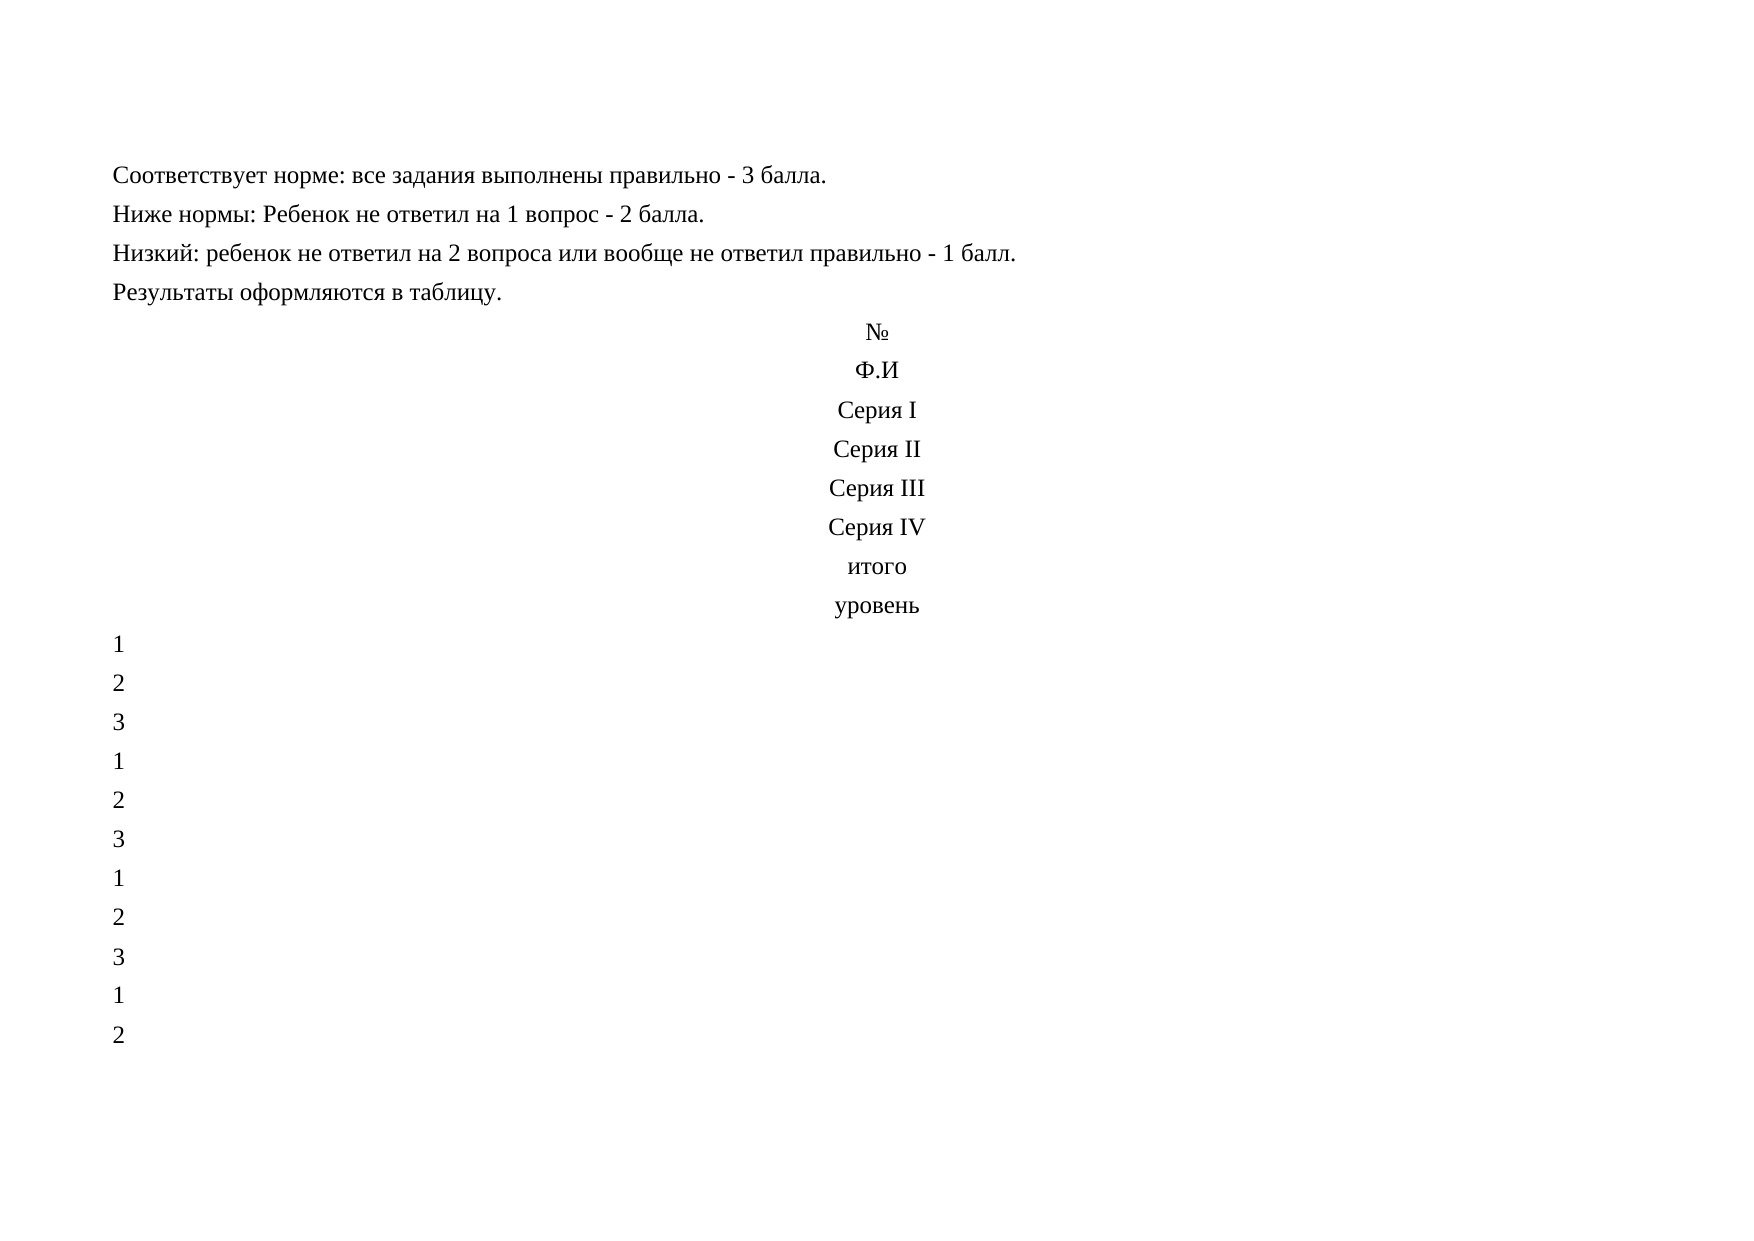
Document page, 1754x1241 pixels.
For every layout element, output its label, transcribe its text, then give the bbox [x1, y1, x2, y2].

text 3 [112, 697, 1641, 736]
text итого [112, 541, 1641, 580]
text Серия III [112, 462, 1641, 502]
text 1 [112, 970, 1641, 1009]
text Низкий: ребенок не ответил на 2 вопроса или вообще не ответил правильно - 1 балл. [112, 228, 1641, 267]
text 3 [112, 814, 1641, 853]
text Результаты оформляются в таблицу. [112, 267, 1641, 306]
text 2 [112, 658, 1641, 697]
text № [112, 306, 1641, 345]
text Ниже нормы: Ребенок не ответил на 1 вопрос - 2 балла. [112, 189, 1641, 228]
text 2 [112, 775, 1641, 814]
text 2 [112, 1009, 1641, 1048]
text Соответствует норме: все задания выполнены правильно - 3 балла. [112, 150, 1641, 189]
text Серия IV [112, 502, 1641, 541]
text Серия II [112, 423, 1641, 462]
text Серия I [112, 384, 1641, 423]
text Ф.И [112, 345, 1641, 384]
text 1 [112, 853, 1641, 892]
text 3 [112, 931, 1641, 970]
text 2 [112, 892, 1641, 931]
text уровень [112, 580, 1641, 619]
text 1 [112, 619, 1641, 658]
text 1 [112, 736, 1641, 775]
